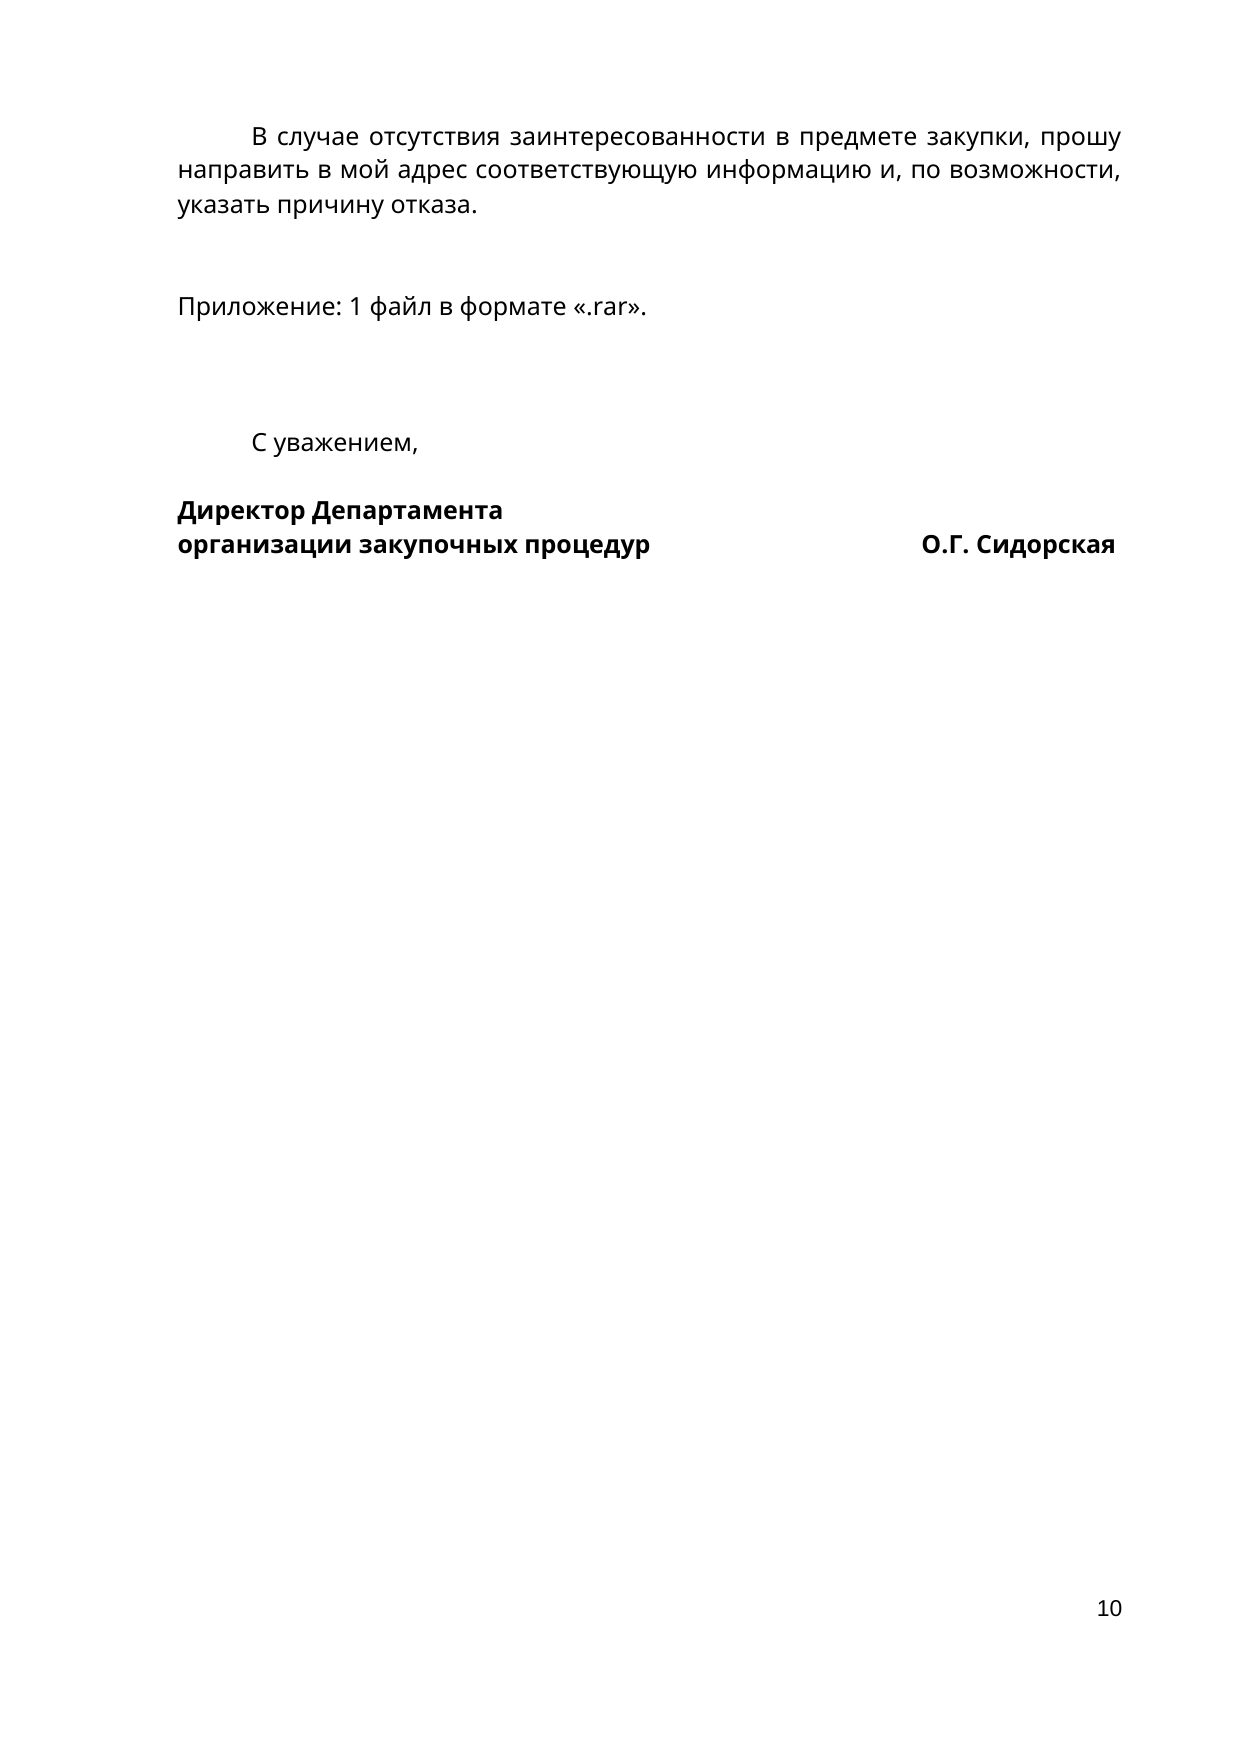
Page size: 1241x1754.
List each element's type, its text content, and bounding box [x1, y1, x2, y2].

text Приложение: 1 файл в формате «.rar». [177, 288, 1122, 322]
text С уважением, [177, 425, 1122, 459]
text организации закупочных процедур О.Г. Сидорская [177, 527, 1122, 561]
text В случае отсутствия заинтересованности в предмете закупки, прошу направить в мой адрес соответствующую информацию и, по возможности, указать причину отказа. [177, 118, 1122, 220]
text Директор Департамента [177, 493, 1122, 527]
